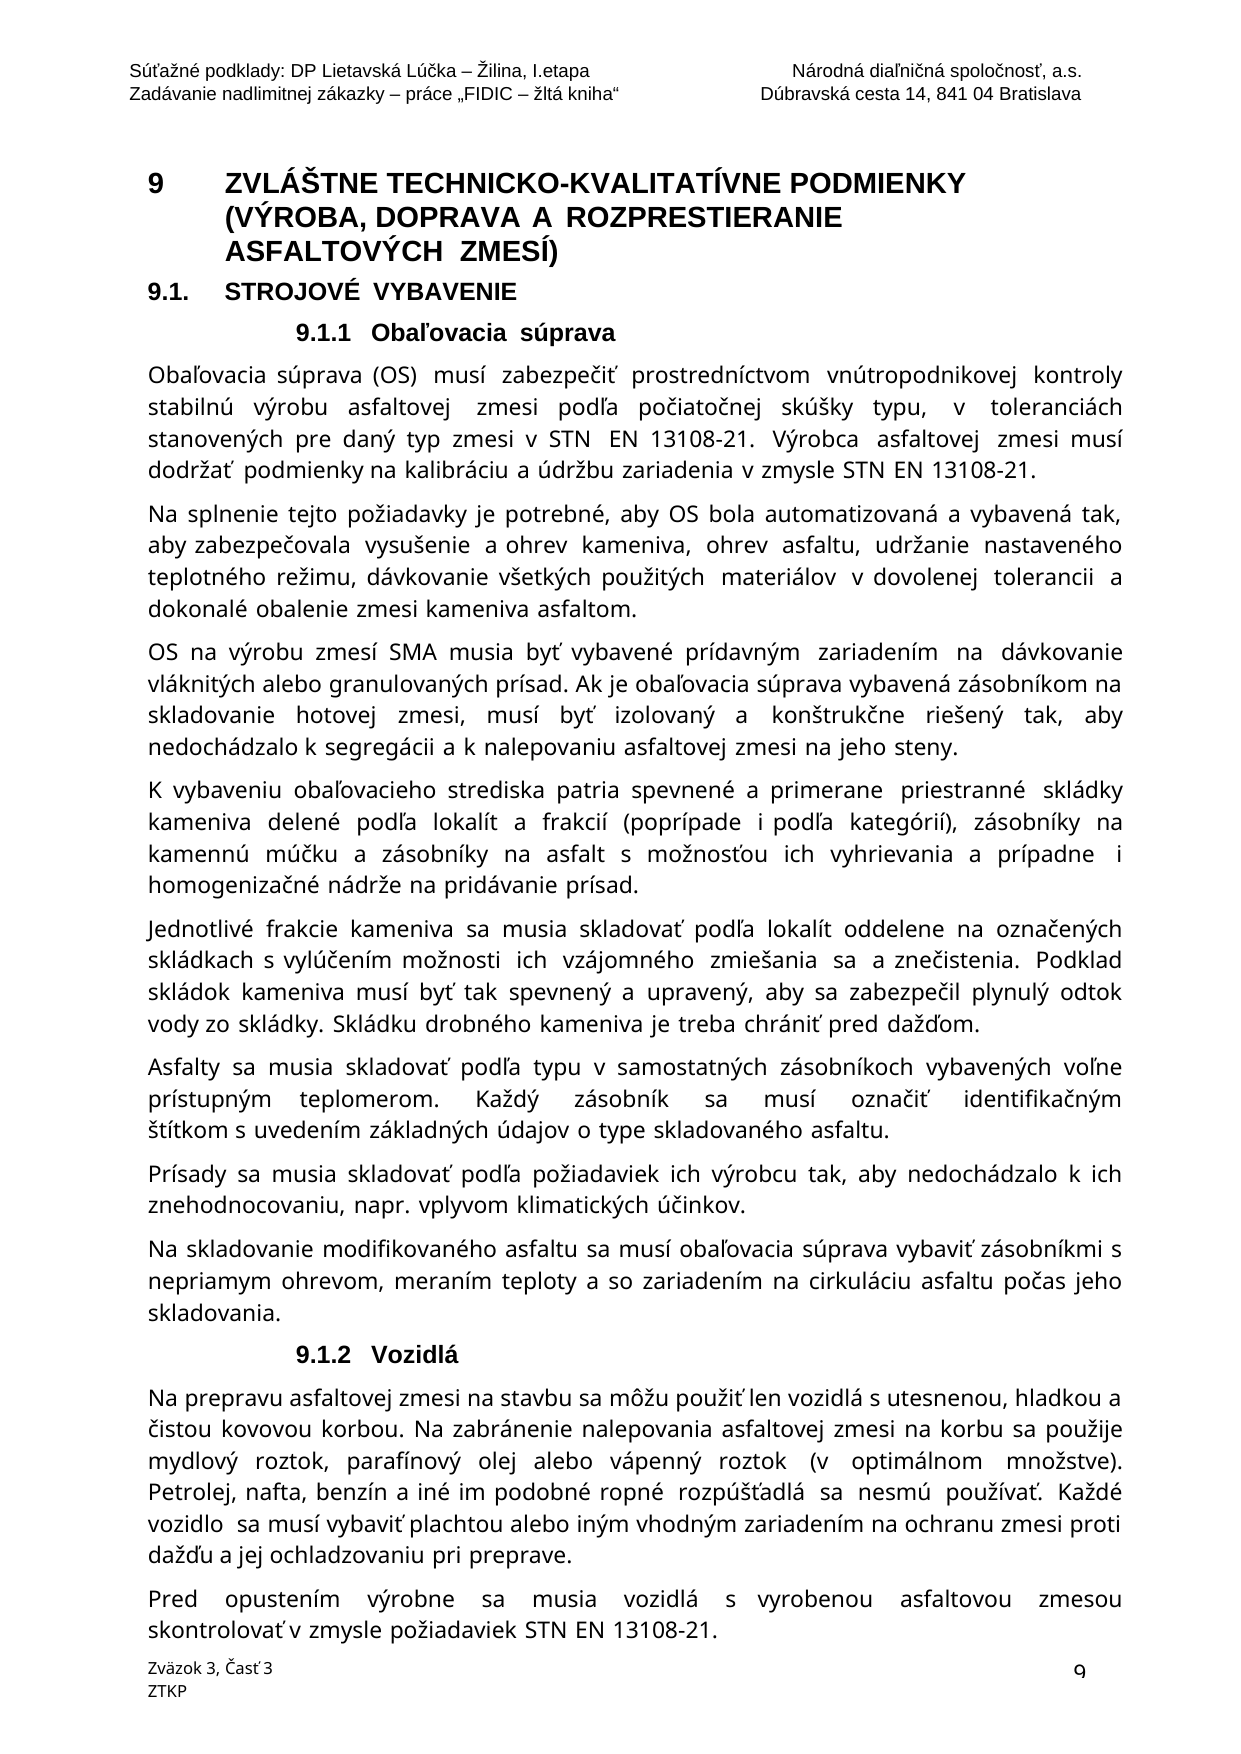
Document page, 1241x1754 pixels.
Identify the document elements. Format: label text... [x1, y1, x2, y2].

text Na skladovanie modifikovaného asfaltu sa musí obaľovacia súprava vybaviť zásobníkmi s nepriamym ohrevom, meraním teploty a so zariadením na cirkuláciu asfaltu počas jeho skladovania. [148, 1233, 1123, 1328]
subtitle STROJOVÉ VYBAVENIE [147, 277, 1134, 305]
text Na prepravu asfaltovej zmesi na stavbu sa môžu použiť len vozidlá s utesnenou, hladkou a čistou kovovou korbou. Na zabránenie nalepovania asfaltovej zmesi na korbu sa použije mydlový roztok, parafínový olej alebo vápenný roztok (v optimálnom množstve). Petrolej, nafta, benzín a iné im podobné ropné rozpúšťadlá sa nesmú používať. Každé vozidlo sa musí vybaviť plachtou alebo iným vhodným zariadením na ochranu zmesi proti dažďu a jej ochladzovaniu pri preprave. [148, 1381, 1123, 1571]
text OS na výrobu zmesí SMA musia byť vybavené prídavným zariadením na dávkovanie vláknitých alebo granulovaných prísad. Ak je obaľovacia súprava vybavená zásobníkom na skladovanie hotovej zmesi, musí byť izolovaný a konštrukčne riešený tak, aby nedochádzalo k segregácii a k nalepovaniu asfaltovej zmesi na jeho steny. [148, 636, 1123, 762]
text Jednotlivé frakcie kameniva sa musia skladovať podľa lokalít oddelene na označených skládkach s vylúčením možnosti ich vzájomného zmiešania sa a znečistenia. Podklad skládok kameniva musí byť tak spevnený a upravený, aby sa zabezpečil plynulý odtok vody zo skládky. Skládku drobného kameniva je treba chrániť pred dažďom. [148, 913, 1123, 1039]
text K vybaveniu obaľovacieho strediska patria spevnené a primerane priestranné skládky kameniva delené podľa lokalít a frakcií (poprípade i podľa kategórií), zásobníky na kamennú múčku a zásobníky na asfalt s možnosťou ich vyhrievania a prípadne i homogenizačné nádrže na pridávanie prísad. [148, 774, 1123, 900]
subtitle Obaľovacia súprava [296, 318, 1134, 347]
text Prísady sa musia skladovať podľa požiadaviek ich výrobcu tak, aby nedochádzalo k ich znehodnocovaniu, napr. vplyvom klimatických účinkov. [148, 1158, 1123, 1221]
text Obaľovacia súprava (OS) musí zabezpečiť prostredníctvom vnútropodnikovej kontroly stabilnú výrobu asfaltovej zmesi podľa počiatočnej skúšky typu, v toleranciách stanovených pre daný typ zmesi v STN EN 13108-21. Výrobca asfaltovej zmesi musí dodržať podmienky na kalibráciu a údržbu zariadenia v zmysle STN EN 13108-21. [148, 359, 1123, 485]
text Na splnenie tejto požiadavky je potrebné, aby OS bola automatizovaná a vybavená tak, aby zabezpečovala vysušenie a ohrev kameniva, ohrev asfaltu, udržanie nastaveného teplotného režimu, dávkovanie všetkých použitých materiálov v dovolenej tolerancii a dokonalé obalenie zmesi kameniva asfaltom. [148, 498, 1123, 624]
subtitle ZVLÁŠTNE TECHNICKO-KVALITATÍVNE PODMIENKY (VÝROBA, DOPRAVA A ROZPRESTIERANIE ASFALTOVÝCH ZMESÍ) [148, 166, 1052, 267]
text Pred opustením výrobne sa musia vozidlá s vyrobenou asfaltovou zmesou skontrolovať v zmysle požiadaviek STN EN 13108-21. [148, 1583, 1123, 1645]
text Asfalty sa musia skladovať podľa typu v samostatných zásobníkoch vybavených voľne prístupným teplomerom. Každý zásobník sa musí označiť identifikačným štítkom s uvedením základných údajov o type skladovaného asfaltu. [148, 1051, 1123, 1146]
subtitle Vozidlá [296, 1340, 1134, 1369]
